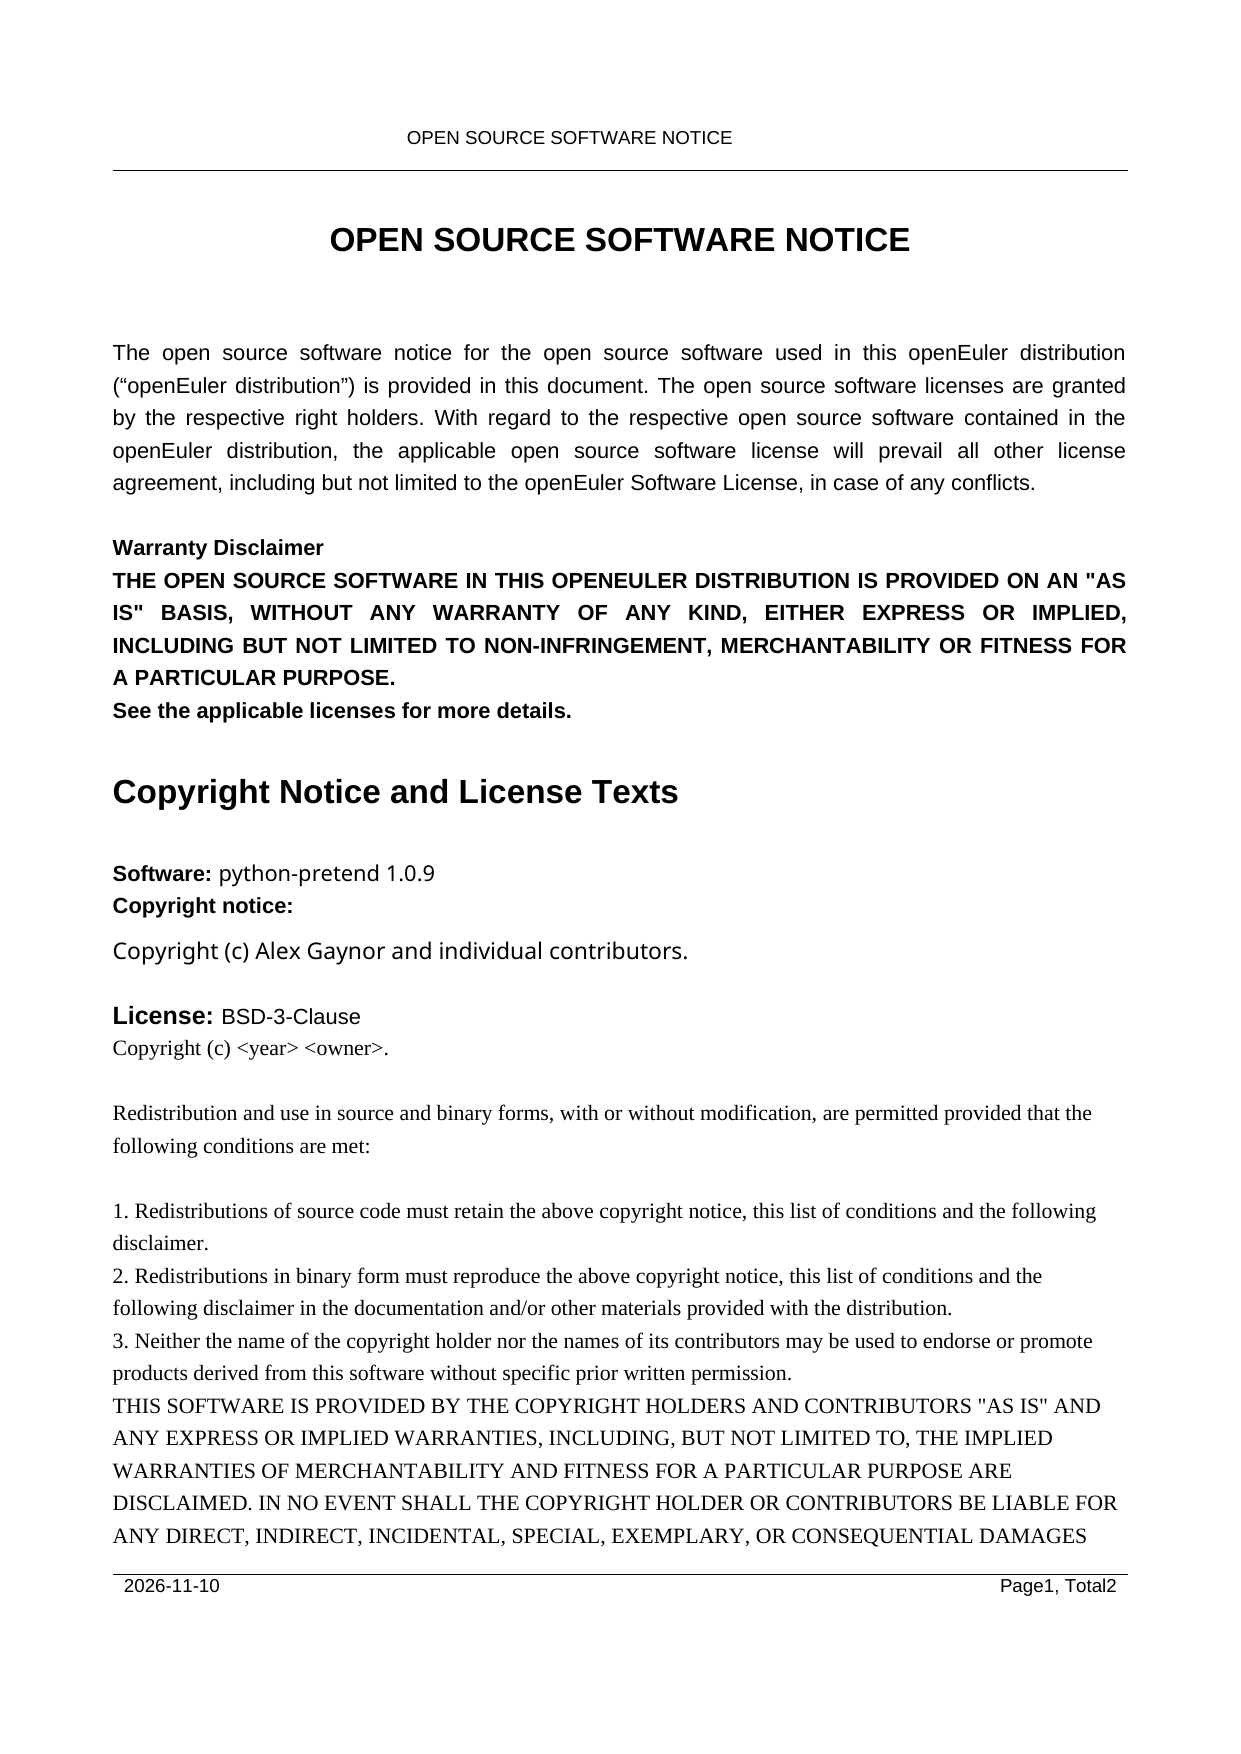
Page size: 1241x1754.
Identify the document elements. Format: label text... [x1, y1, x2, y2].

text Copyright notice: [112, 889, 1128, 921]
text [112, 1031, 1128, 1551]
text OPEN SOURCE SOFTWARE NOTICE [112, 206, 1128, 271]
title Software: python-pretend 1.0.9 [112, 856, 1128, 889]
text Copyright Notice and License Texts [112, 759, 1128, 824]
text The open source software notice for the open source software used in this openEuler distribution (“openEuler distribution”) is provided in this document. The open source software licenses are granted by the respective right holders. With regard to the respective open source software contained in the openEuler distribution, the applicable open source software license will prevail all other license agreement, including but not limited to the openEuler Software License, in case of any conflicts. [112, 336, 1128, 499]
text Copyright (c) Alex Gaynor and individual contributors. [112, 934, 1128, 999]
text THE OPEN SOURCE SOFTWARE IN THIS OPENEULER DISTRIBUTION IS PROVIDED ON AN "AS IS" BASIS, WITHOUT ANY WARRANTY OF ANY KIND, EITHER EXPRESS OR IMPLIED, INCLUDING BUT NOT LIMITED TO NON-INFRINGEMENT, MERCHANTABILITY OR FITNESS FOR A PARTICULAR PURPOSE. See the applicable licenses for more details. [112, 564, 1128, 726]
text Warranty Disclaimer [112, 531, 1128, 564]
text License: BSD-3-Clause [112, 999, 1128, 1031]
